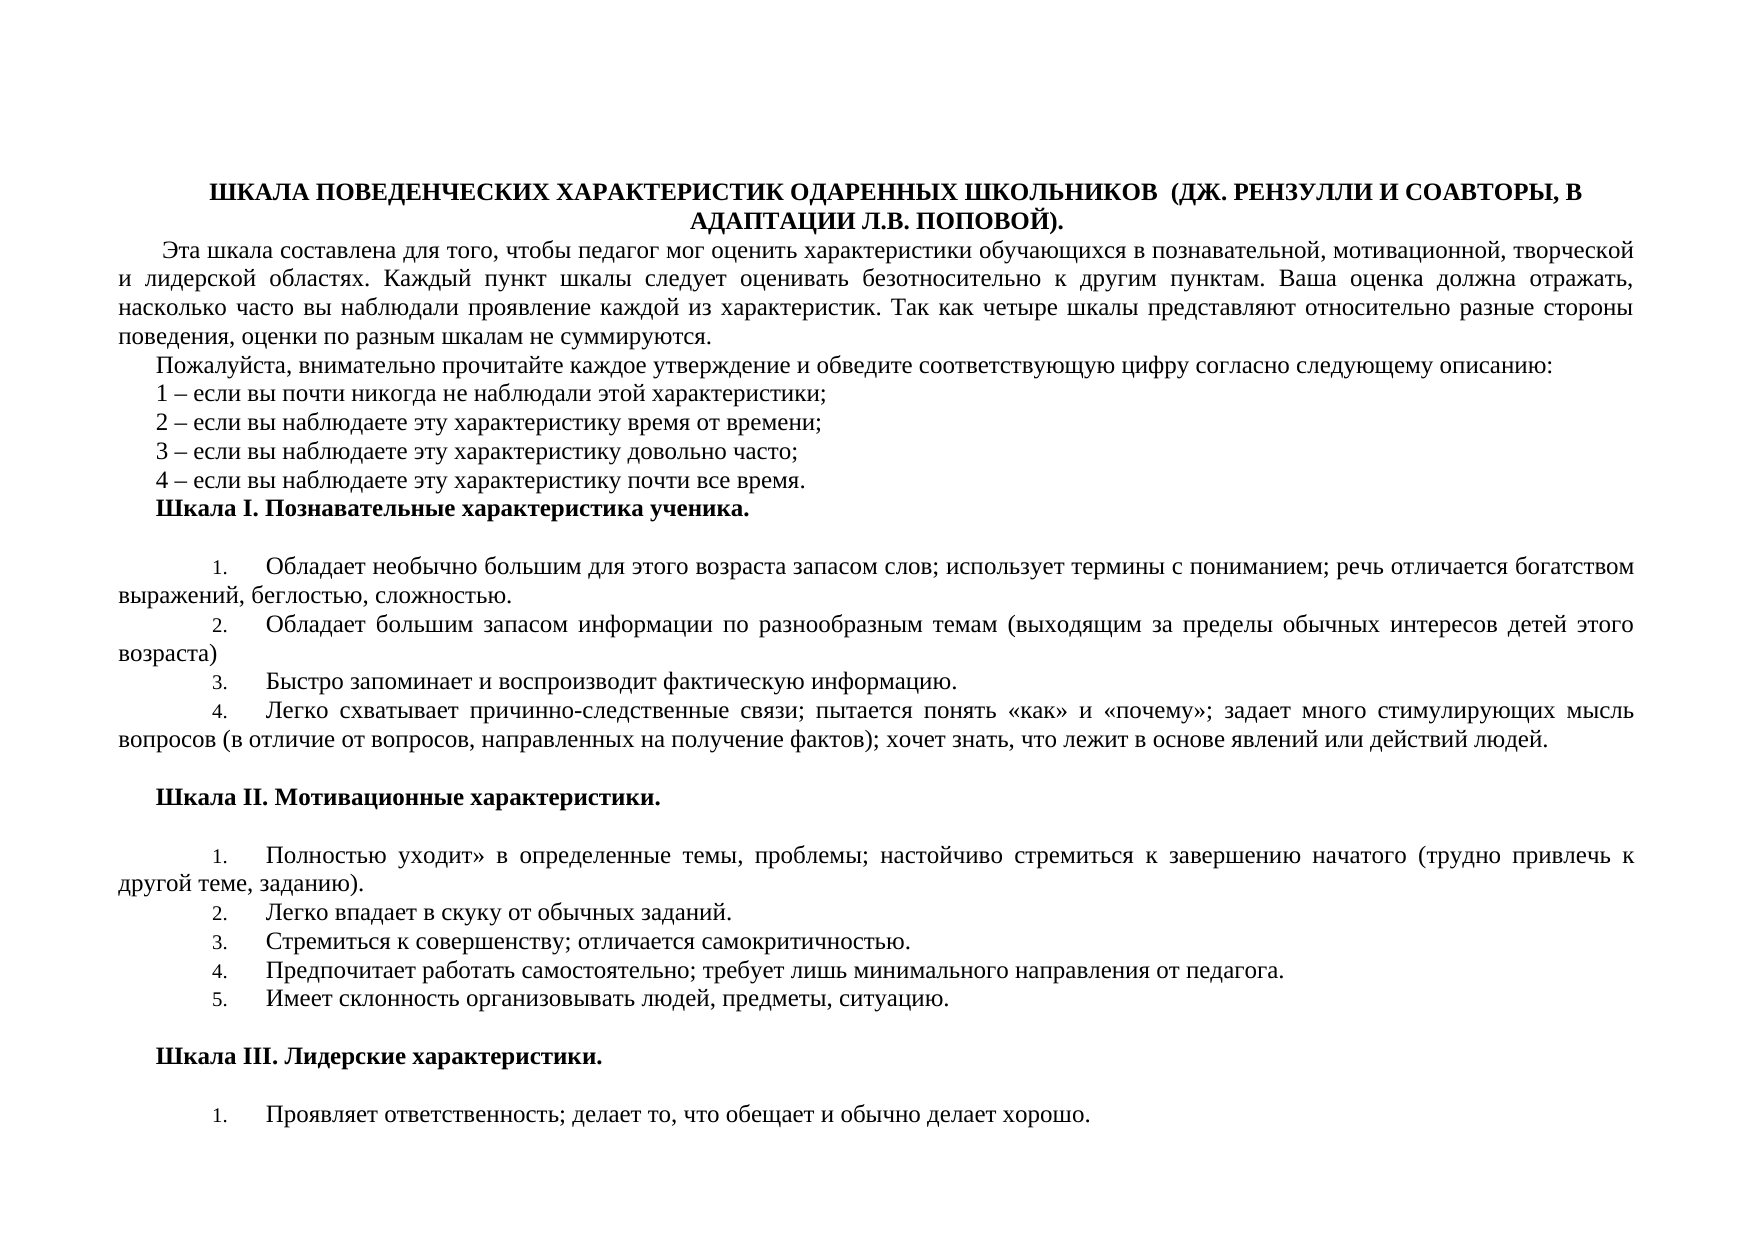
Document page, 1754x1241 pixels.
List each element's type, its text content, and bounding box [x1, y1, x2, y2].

list Легко схватывает причинно-следственные связи; пытается понять «как» и «почему»; задает много стимулирующих мысль вопросов (в отличие от вопросов, направленных на получение фактов); хочет знать, что лежит в основе явлений или действий людей. [118, 695, 1636, 753]
list Легко впадает в скуку от обычных заданий. [118, 897, 1636, 926]
list Полностью уходит» в определенные темы, проблемы; настойчиво стремиться к завершению начатого (трудно привлечь к другой теме, заданию). [118, 840, 1636, 897]
text Пожалуйста, внимательно прочитайте каждое утверждение и обведите соответствующую цифру согласно следующему описанию: [118, 350, 1636, 378]
list Предпочитает работать самостоятельно; требует лишь минимального направления от педагога. [118, 955, 1636, 983]
list Обладает большим запасом информации по разнообразным темам (выходящим за пределы обычных интересов детей этого возраста) [118, 609, 1636, 666]
text Шкала III. Лидерские характеристики. [118, 1041, 1636, 1070]
text 3 – если вы наблюдаете эту характеристику довольно часто; [118, 436, 1636, 465]
list Быстро запоминает и воспроизводит фактическую информацию. [118, 666, 1636, 695]
text 1 – если вы почти никогда не наблюдали этой характеристики; [118, 378, 1636, 407]
text ШКАЛА ПОВЕДЕНЧЕСКИХ ХАРАКТЕРИСТИК ОДАРЕННЫХ ШКОЛЬНИКОВ (ДЖ. РЕНЗУЛЛИ И СОАВТОРЫ, В АДАПТАЦИИ Л.В. ПОПОВОЙ). [118, 177, 1636, 235]
text 2 – если вы наблюдаете эту характеристику время от времени; [118, 407, 1636, 436]
list Проявляет ответственность; делает то, что обещает и обычно делает хорошо. [118, 1099, 1636, 1128]
list Имеет склонность организовывать людей, предметы, ситуацию. [118, 983, 1636, 1012]
text Шкала II. Мотивационные характеристики. [118, 782, 1636, 811]
text 4 – если вы наблюдаете эту характеристику почти все время. [118, 465, 1636, 493]
text Эта шкала составлена для того, чтобы педагог мог оценить характеристики обучающихся в познавательной, мотивационной, творческой и лидерской областях. Каждый пункт шкалы следует оценивать безотносительно к другим пунктам. Ваша оценка должна отражать, насколько часто вы наблюдали проявление каждой из характеристик. Так как четыре шкалы представляют относительно разные стороны поведения, оценки по разным шкалам не суммируются. [118, 235, 1636, 350]
list Обладает необычно большим для этого возраста запасом слов; использует термины с пониманием; речь отличается богатством выражений, беглостью, сложностью. [118, 551, 1636, 609]
list Стремиться к совершенству; отличается самокритичностью. [118, 926, 1636, 955]
text Шкала I. Познавательные характеристика ученика. [118, 493, 1636, 522]
